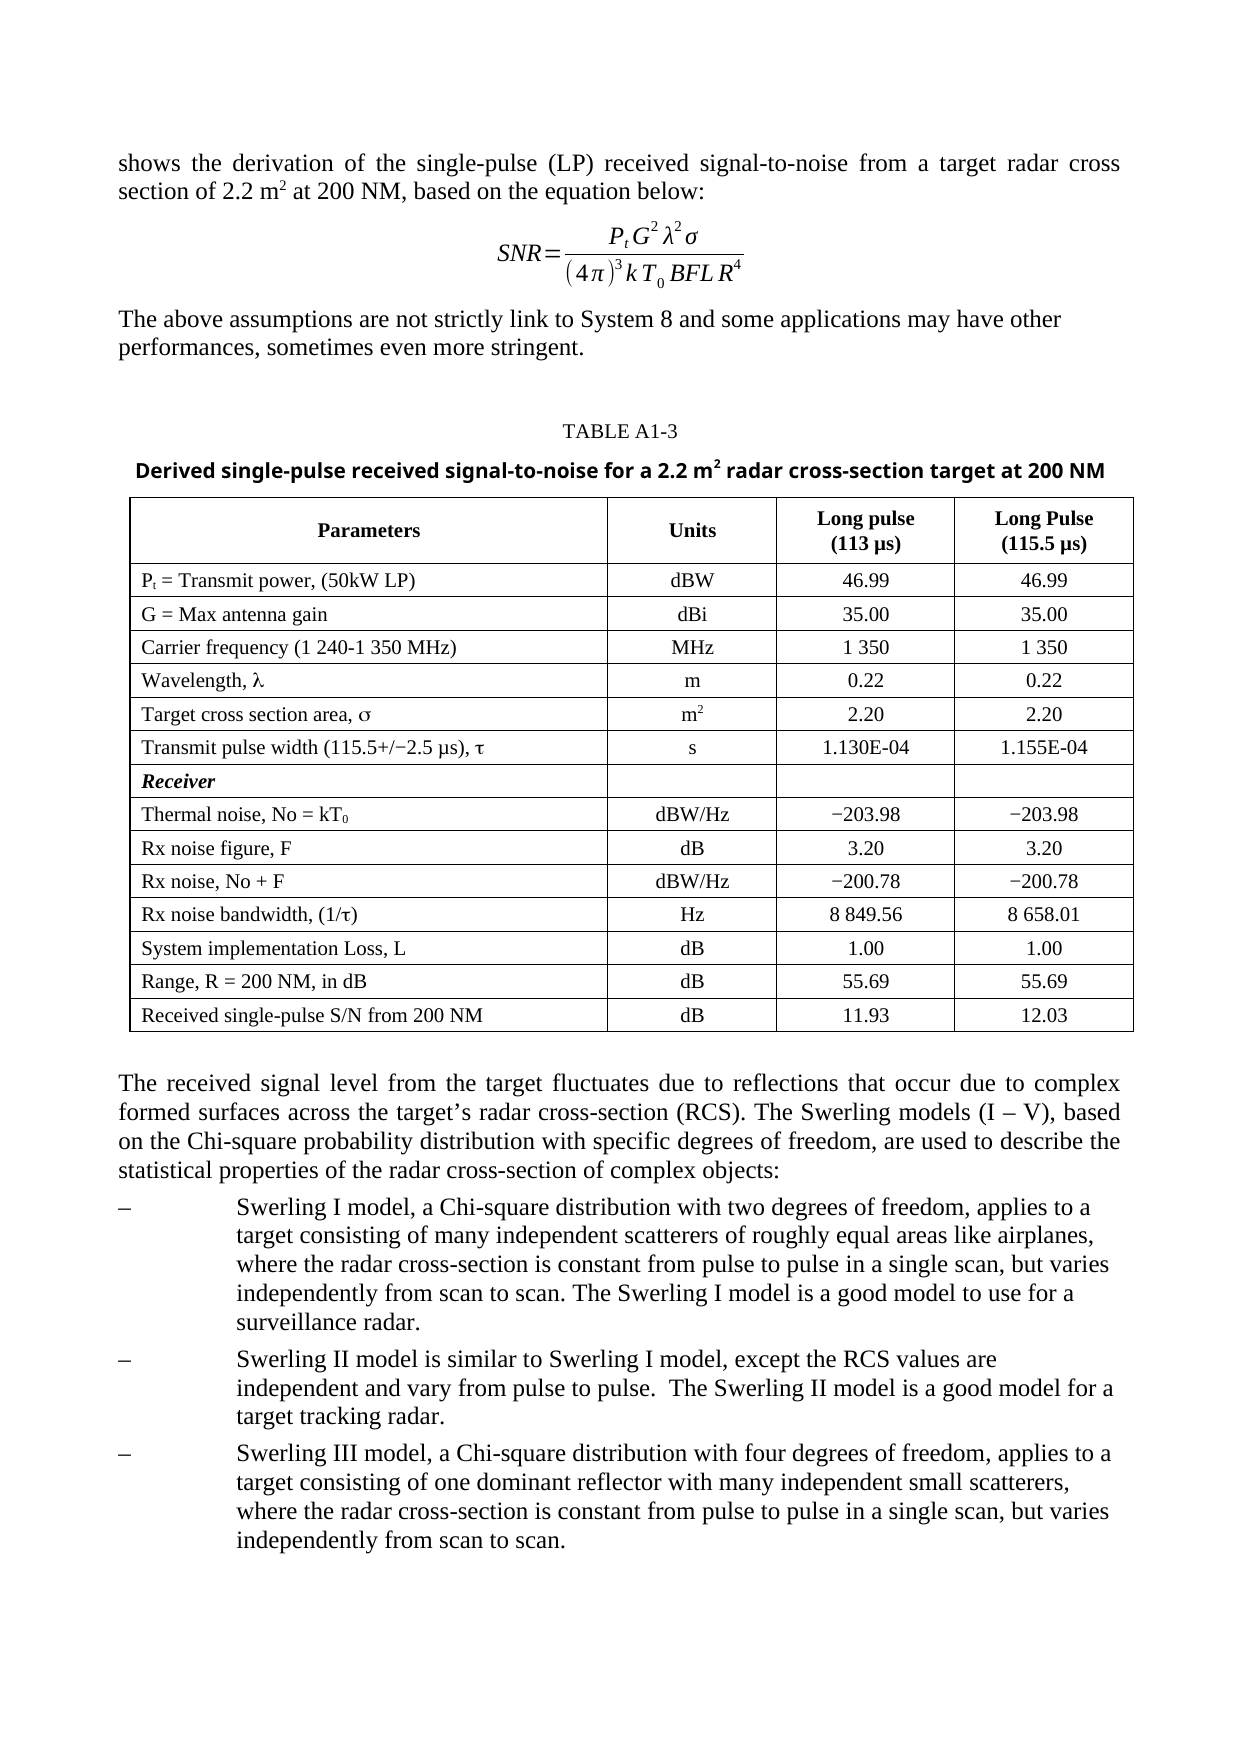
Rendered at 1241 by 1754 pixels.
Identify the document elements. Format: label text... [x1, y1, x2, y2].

table_cell Received single-pulse S/N from 200 NM [131, 999, 607, 1031]
text – Swerling I model, a Chi-square distribution with two degrees of freedom, applies to a target consisting of many independent scatterers of roughly equal areas like airplanes, where the radar cross-section is constant from pulse to pulse in a single scan, but varies independently from scan to scan. The Swerling I model is a good model to use for a surveillance radar. [118, 1192, 1122, 1336]
table_cell m2 [608, 698, 776, 730]
table_cell 2.20 [955, 698, 1133, 730]
table_header Parameters [131, 498, 607, 563]
table_cell 1 350 [777, 631, 954, 663]
table_cell Receiver [131, 765, 607, 797]
table_cell 1.00 [955, 932, 1133, 964]
table_cell Range, R = 200 NM, in dB [131, 965, 607, 997]
table_cell dB [608, 932, 776, 964]
table_cell 1.155E-04 [955, 731, 1133, 763]
text – Swerling III model, a Chi-square distribution with four degrees of freedom, applies to a target consisting of one dominant reflector with many independent small scatterers, where the radar cross-section is constant from pulse to pulse in a single scan, but varies independently from scan to scan. [118, 1438, 1122, 1553]
table_cell 1.00 [777, 932, 954, 964]
text – Swerling II model is similar to Swerling I model, except the RCS values are independent and vary from pulse to pulse. The Swerling II model is a good model for a target tracking radar. [118, 1344, 1122, 1430]
table_cell 35.00 [777, 597, 954, 630]
table_cell 8 849.56 [777, 898, 954, 931]
table_header Long pulse (113 µs) [777, 498, 954, 563]
table_cell s [608, 731, 776, 763]
table_header Units [608, 498, 776, 563]
table_cell 46.99 [955, 564, 1133, 596]
text The above assumptions are not strictly link to System 8 and some applications may have other performances, sometimes even more stringent. [118, 304, 1122, 361]
table_cell 3.20 [955, 831, 1133, 864]
table_cell 2.20 [777, 698, 954, 730]
table_cell −200.78 [777, 865, 954, 897]
table_cell Thermal noise, No = kT0 [131, 798, 607, 830]
table_cell System implementation Loss, L [131, 932, 607, 964]
table_cell dB [608, 999, 776, 1031]
table_cell −203.98 [955, 798, 1133, 830]
table_cell MHz [608, 631, 776, 663]
table_header Long Pulse (115.5 µs) [955, 498, 1133, 563]
table_cell 11.93 [777, 999, 954, 1031]
table_cell 1.130E-04 [777, 731, 954, 763]
table_cell 1 350 [955, 631, 1133, 663]
table_cell dBW [608, 564, 776, 596]
table_cell 55.69 [955, 965, 1133, 997]
table_cell [955, 765, 1133, 797]
table_cell 0.22 [955, 664, 1133, 697]
table_cell Pt = Transmit power, (50kW LP) [131, 564, 607, 596]
title Derived single-pulse received signal-to-noise for a 2.2 m2 radar cross-section target at 200 NM [118, 456, 1122, 484]
table_cell −200.78 [955, 865, 1133, 897]
table_cell Target cross section area, [131, 698, 607, 730]
table_cell dBW/Hz [608, 798, 776, 830]
table_cell 46.99 [777, 564, 954, 596]
table_cell G = Max antenna gain [131, 597, 607, 630]
table_cell Wavelength, [131, 664, 607, 697]
table_cell 8 658.01 [955, 898, 1133, 931]
table_cell Rx noise, No + F [131, 865, 607, 897]
table_cell Rx noise figure, F [131, 831, 607, 864]
table_cell 3.20 [777, 831, 954, 864]
table_cell −203.98 [777, 798, 954, 830]
table_cell 55.69 [777, 965, 954, 997]
table_cell [777, 765, 954, 797]
table_cell Transmit pulse width (115.5+/−2.5 µs), [131, 731, 607, 763]
text The received signal level from the target fluctuates due to reflections that occur due to complex formed surfaces across the target’s radar cross-section (RCS). The Swerling models (I – V), based on the Chi-square probability distribution with specific degrees of freedom, are used to describe the statistical properties of the radar cross-section of complex objects: [118, 1068, 1122, 1183]
table_cell 12.03 [955, 999, 1133, 1031]
table_cell Rx noise bandwidth, (1/) [131, 898, 607, 931]
table_cell m [608, 664, 776, 697]
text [118, 148, 1122, 205]
table_cell dB [608, 831, 776, 864]
table_cell dB [608, 965, 776, 997]
table_cell [608, 765, 776, 797]
text Table A1-3 [118, 419, 1122, 443]
table_cell Carrier frequency (1 240-1 350 MHz) [131, 631, 607, 663]
table_cell 0.22 [777, 664, 954, 697]
table_cell dBW/Hz [608, 865, 776, 897]
table_cell dBi [608, 597, 776, 630]
table_cell 35.00 [955, 597, 1133, 630]
table_cell Hz [608, 898, 776, 931]
